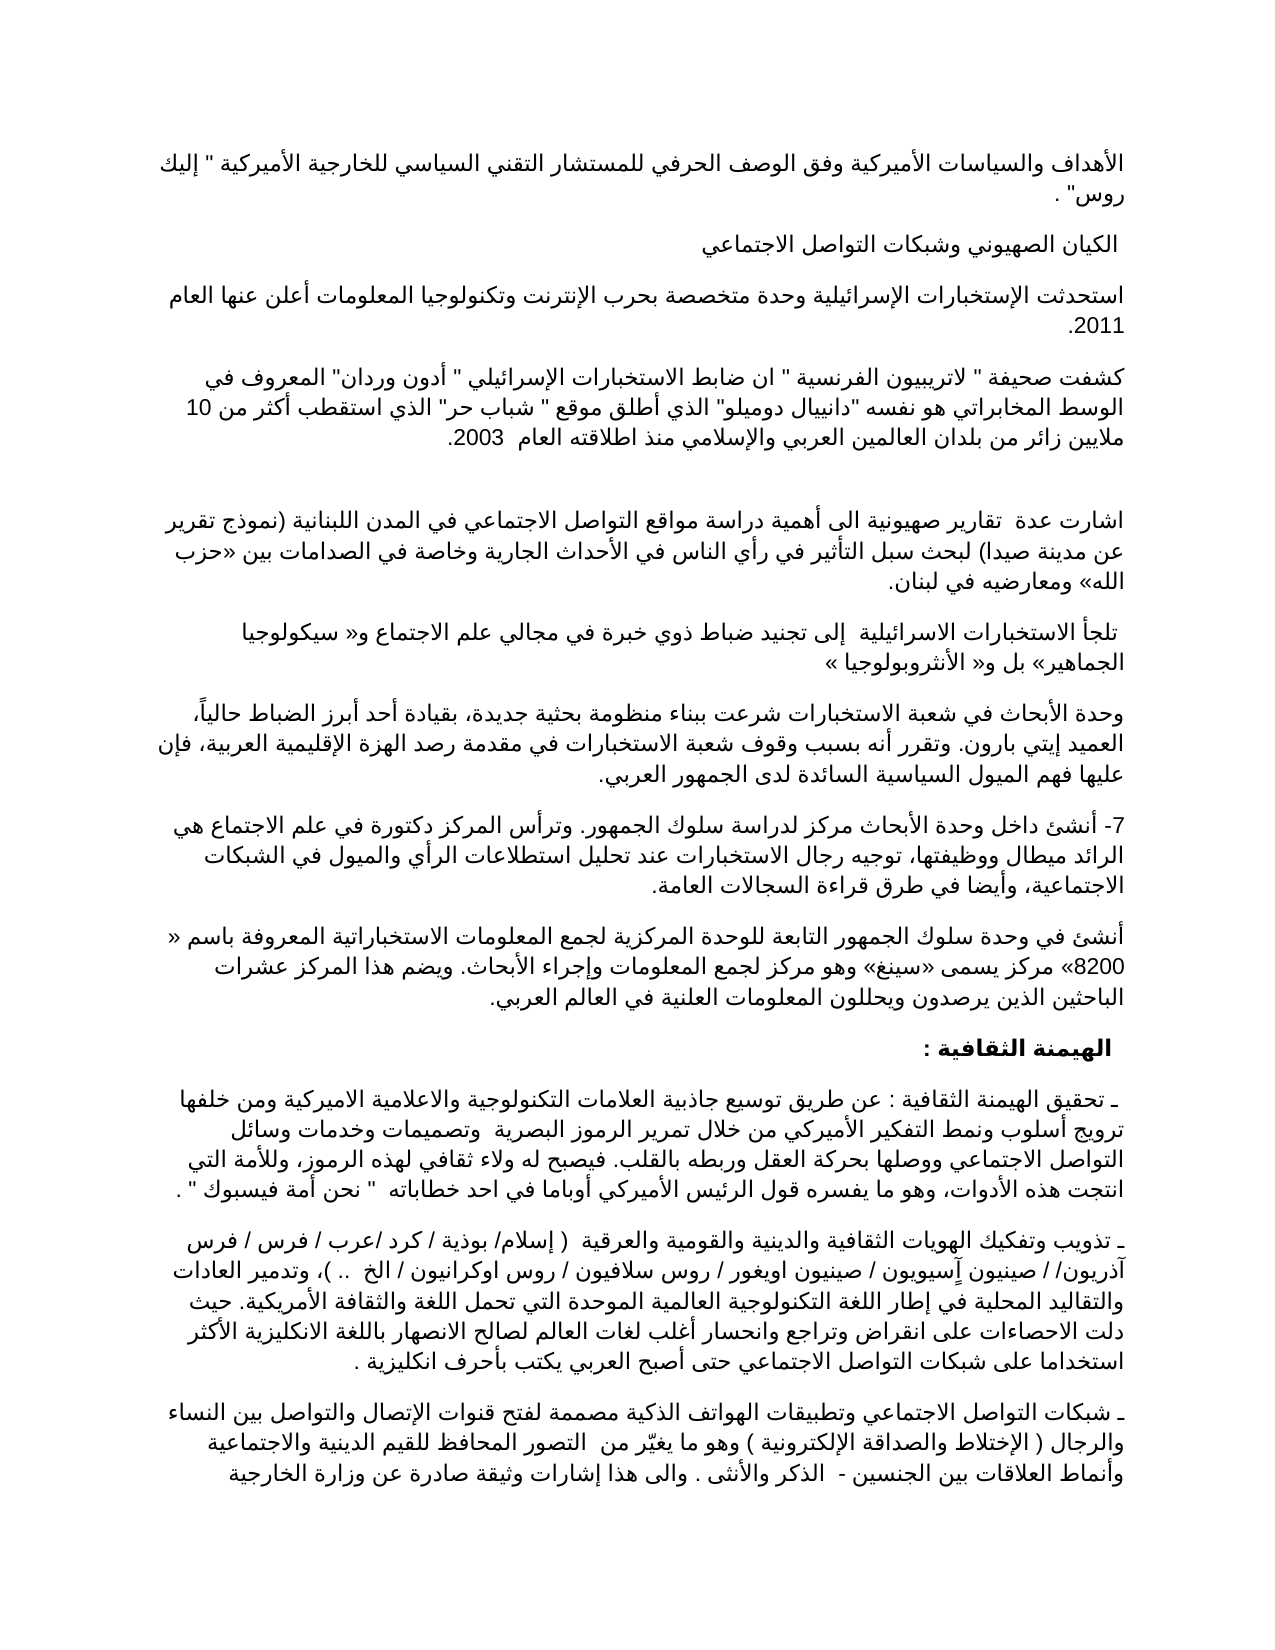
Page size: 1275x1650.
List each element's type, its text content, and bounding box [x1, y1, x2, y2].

text 7- أنشئ داخل وحدة الأبحاث مركز لدراسة سلوك الجمهور. وترأس المركز دكتورة في علم الاجتماع هي الرائد ميطال ووظيفتها، توجيه رجال الاستخبارات عند تحليل استطلاعات الرأي والميول في الشبكات الاجتماعية، وأيضا في طرق قراءة السجالات العامة. [150, 812, 1125, 898]
text استحدثت الإستخبارات الإسرائيلية وحدة متخصصة بحرب الإنترنت وتكنولوجيا المعلومات أعلن عنها العام 2011. [150, 282, 1125, 339]
text كشفت صحيفة " لاتريبيون الفرنسية " ان ضابط الاستخبارات الإسرائيلي " أدون وردان" المعروف في الوسط المخابراتي هو نفسه "دانييال دوميلو" الذي أطلق موقع " شباب حر" الذي استقطب أكثر من 10 ملايين زائر من بلدان العالمين العربي والإسلامي منذ اطلاقته العام 2003. [150, 363, 1125, 482]
text اشارت عدة تقارير صهيونية الى أهمية دراسة مواقع التواصل الاجتماعي في المدن اللبنانية (نموذج تقرير عن مدينة صيدا) لبحث سبل التأثير في رأي الناس في الأحداث الجارية وخاصة في الصدامات بين «حزب الله» ومعارضيه في لبنان. [150, 507, 1125, 594]
text الهيمنة الثقافية : [150, 1034, 1125, 1061]
text تلجأ الاستخبارات الاسرائيلية إلى تجنيد ضباط ذوي خبرة في مجالي علم الاجتماع و« سيكولوجيا الجماهير» بل و« الأنثروبولوجيا » [150, 619, 1125, 676]
text الكيان الصهيوني وشبكات التواصل الاجتماعي [150, 231, 1125, 258]
text وحدة الأبحاث في شعبة الاستخبارات شرعت ببناء منظومة بحثية جديدة، بقيادة أحد أبرز الضباط حالياً، العميد إيتي بارون. وتقرر أنه بسبب وقوف شعبة الاستخبارات في مقدمة رصد الهزة الإقليمية العربية، فإن عليها فهم الميول السياسية السائدة لدى الجمهور العربي. [150, 700, 1125, 787]
text أنشئ في وحدة سلوك الجمهور التابعة للوحدة المركزية لجمع المعلومات الاستخباراتية المعروفة باسم «8200» مركز يسمى «سينغ» وهو مركز لجمع المعلومات وإجراء الأبحاث. ويضم هذا المركز عشرات الباحثين الذين يرصدون ويحللون المعلومات العلنية في العالم العربي. [150, 923, 1125, 1010]
text ـ تذويب وتفكيك الهويات الثقافية والدينية والقومية والعرقية ( إسلام/ بوذية / كرد /عرب / فرس / فرس آذريون/ / صينيون آٍسيويون / صينيون اويغور / روس سلافيون / روس اوكرانيون / الخ .. )، وتدمير العادات والتقاليد المحلية في إطار اللغة التكنولوجية العالمية الموحدة التي تحمل اللغة والثقافة الأمريكية. حيث دلت الاحصاءات على انقراض وتراجع وانحسار أغلب لغات العالم لصالح الانصهار باللغة الانكليزية الأكثر استخداما على شبكات التواصل الاجتماعي حتى أصبح العربي يكتب بأحرف انكليزية . [150, 1227, 1125, 1374]
text ـ تحقيق الهيمنة الثقافية : عن طريق توسيع جاذبية العلامات التكنولوجية والاعلامية الاميركية ومن خلفها ترويج أسلوب ونمط التفكير الأميركي من خلال تمرير الرموز البصرية وتصميمات وخدمات وسائل التواصل الاجتماعي ووصلها بحركة العقل وربطه بالقلب. فيصبح له ولاء ثقافي لهذه الرموز، وللأمة التي انتجت هذه الأدوات، وهو ما يفسره قول الرئيس الأميركي أوباما في احد خطاباته " نحن أمة فيسبوك " . [150, 1086, 1125, 1203]
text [150, 150, 1125, 207]
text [150, 1399, 1125, 1486]
